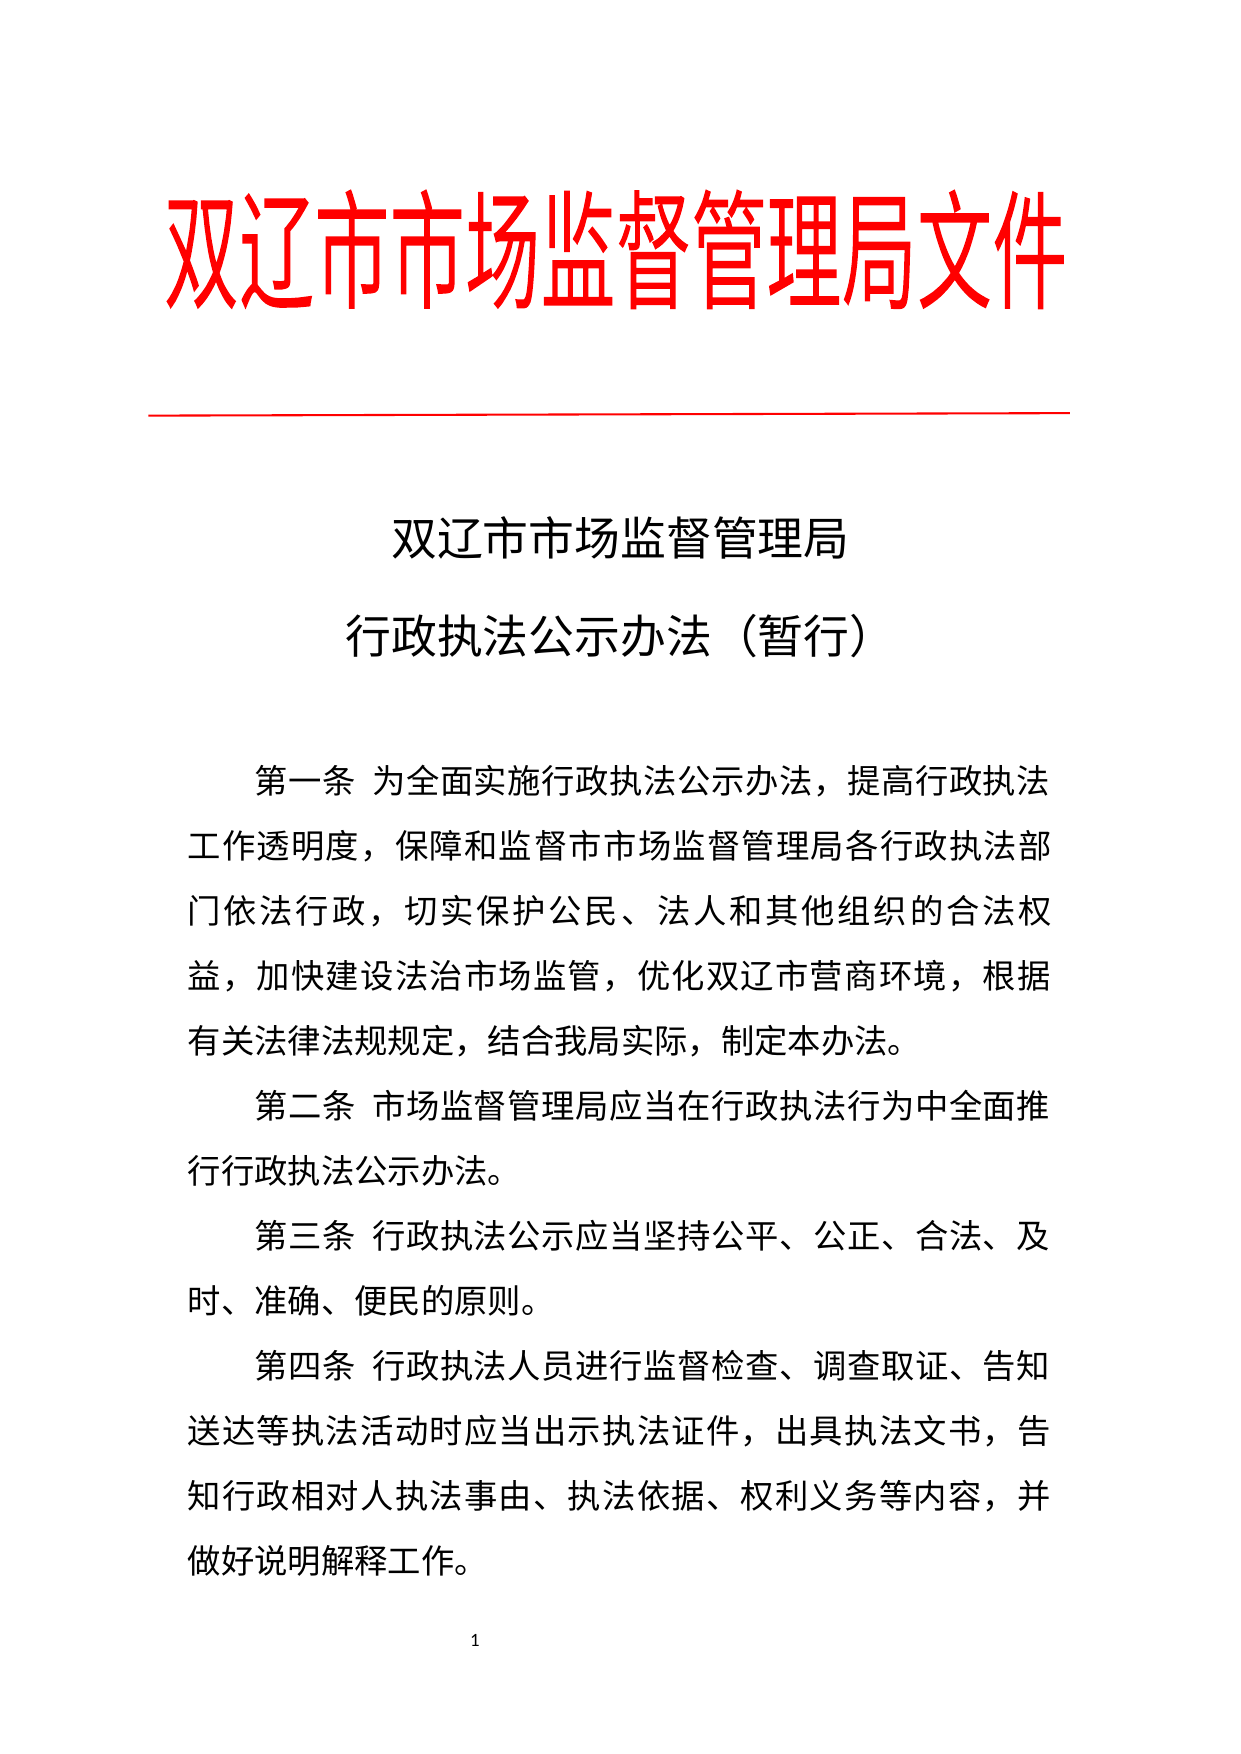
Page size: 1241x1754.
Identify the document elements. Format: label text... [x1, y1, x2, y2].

text 第二条 市场监督管理局应当在行政执法行为中全面推行行政执法公示办法。 [187, 1072, 1053, 1202]
text 行政执法公示办法（暂行） [187, 584, 1053, 682]
text 第四条 行政执法人员进行监督检查、调查取证、告知送达等执法活动时应当出示执法证件，出具执法文书，告知行政相对人执法事由、执法依据、权利义务等内容，并做好说明解释工作。 [187, 1332, 1053, 1592]
text 第一条 为全面实施行政执法公示办法，提高行政执法工作透明度，保障和监督市市场监督管理局各行政执法部门依法行政，切实保护公民、法人和其他组织的合法权益，加快建设法治市场监管，优化双辽市营商环境，根据有关法律法规规定，结合我局实际，制定本办法。 [187, 747, 1053, 1072]
text 第三条 行政执法公示应当坚持公平、公正、合法、及时、准确、便民的原则。 [187, 1202, 1053, 1332]
text 双辽市市场监督管理局 [187, 487, 1053, 584]
